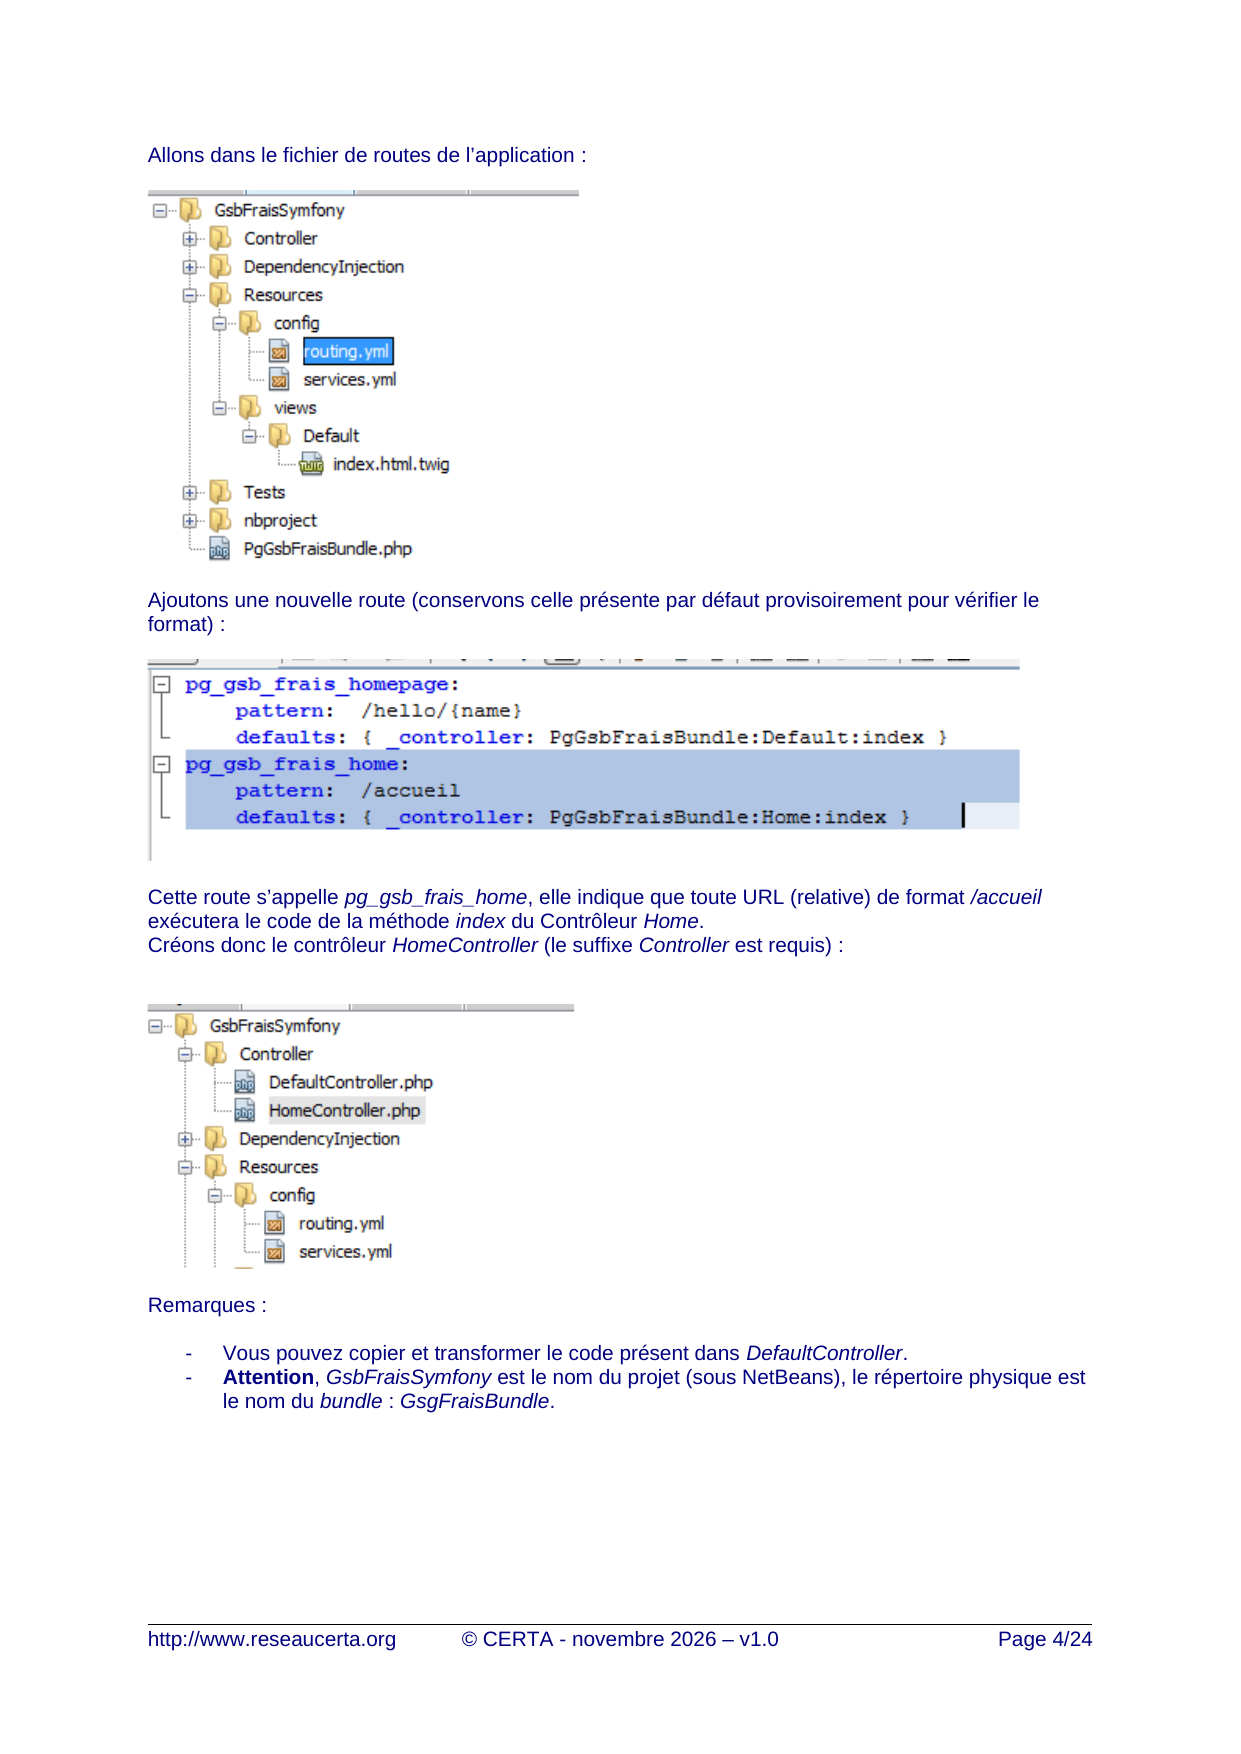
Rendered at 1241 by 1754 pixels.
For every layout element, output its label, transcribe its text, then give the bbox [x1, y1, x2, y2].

text Créons donc le contrôleur HomeController (le suffixe Controller est requis) : [148, 933, 1092, 957]
text Ajoutons une nouvelle route (conservons celle présente par défaut provisoirement pour vérifier le format) : [148, 587, 1092, 635]
text Cette route s’appelle pg_gsb_frais_home, elle indique que toute URL (relative) de format /accueil exécutera le code de la méthode index du Contrôleur Home. [148, 885, 1092, 933]
text Remarques : [148, 1293, 1092, 1317]
text Allons dans le fichier de routes de l’application : [148, 143, 1092, 167]
list Attention, GsbFraisSymfony est le nom du projet (sous NetBeans), le répertoire physique est le nom du bundle : GsgFraisBundle. [185, 1364, 1092, 1412]
picture [147, 659, 1020, 861]
list Vous pouvez copier et transformer le code présent dans DefaultController. [185, 1341, 1092, 1364]
picture [147, 1004, 575, 1269]
picture [147, 190, 579, 588]
